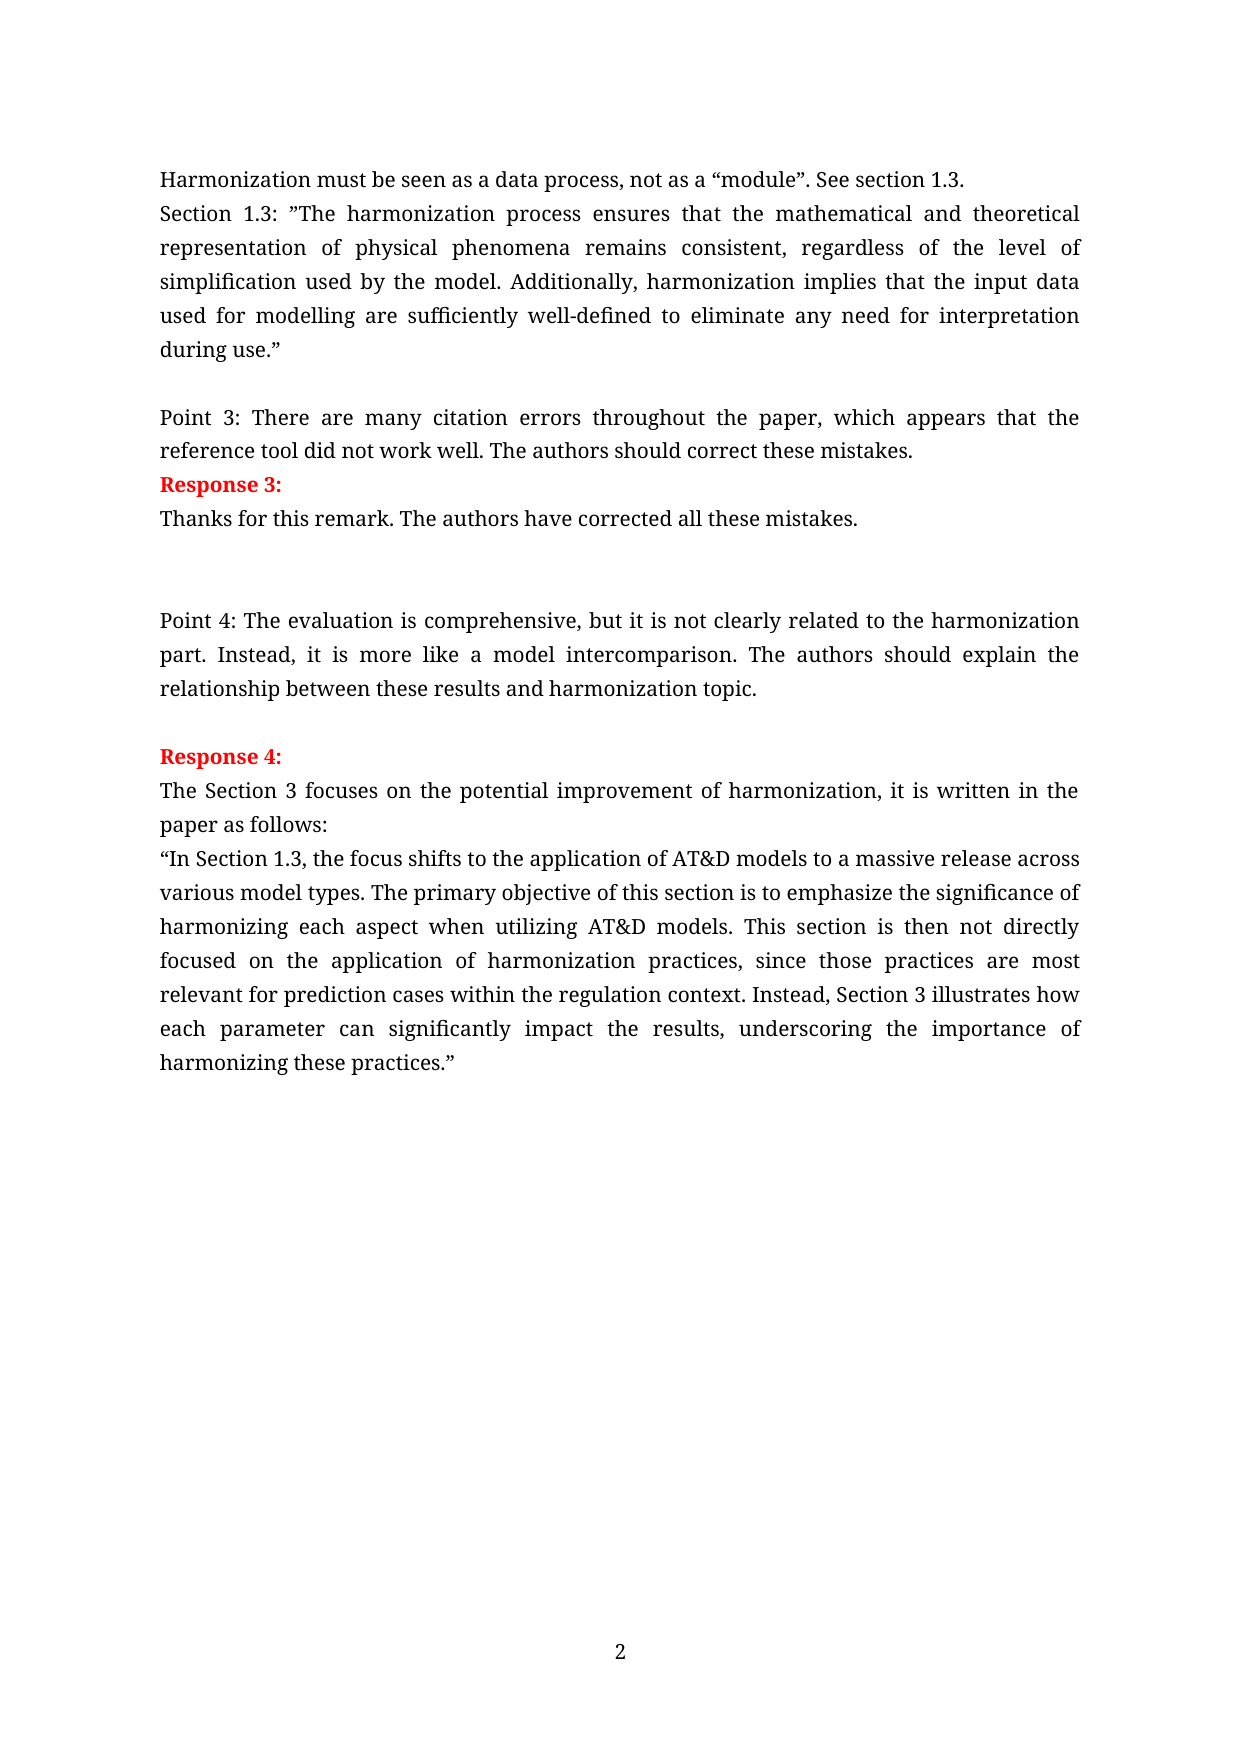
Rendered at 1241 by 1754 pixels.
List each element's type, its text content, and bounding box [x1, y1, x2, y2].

text Thanks for this remark. The authors have corrected all these mistakes. [159, 502, 1081, 536]
text Point 4: The evaluation is comprehensive, but it is not clearly related to the harmonization part. Instead, it is more like a model intercomparison. The authors should explain the relationship between these results and harmonization topic. [159, 604, 1081, 706]
text Response 4: [159, 739, 1081, 773]
text “In Section 1.3, the focus shifts to the application of AT&D models to a massive release across various model types. The primary objective of this section is to emphasize the significance of harmonizing each aspect when utilizing AT&D models. This section is then not directly focused on the application of harmonization practices, since those practices are most relevant for prediction cases within the regulation context. Instead, Section 3 illustrates how each parameter can significantly impact the results, underscoring the importance of harmonizing these practices.” [159, 841, 1081, 1079]
text Point 3: There are many citation errors throughout the paper, which appears that the reference tool did not work well. The authors should correct these mistakes. [159, 400, 1081, 468]
text Section 1.3: ”The harmonization process ensures that the mathematical and theoretical representation of physical phenomena remains consistent, regardless of the level of simplification used by the model. Additionally, harmonization implies that the input data used for modelling are sufficiently well-defined to eliminate any need for interpretation during use.” [159, 196, 1081, 366]
text Response 3: [159, 468, 1081, 502]
text The Section 3 focuses on the potential improvement of harmonization, it is written in the paper as follows: [159, 773, 1081, 841]
text Harmonization must be seen as a data process, not as a “module”. See section 1.3. [159, 162, 1081, 196]
